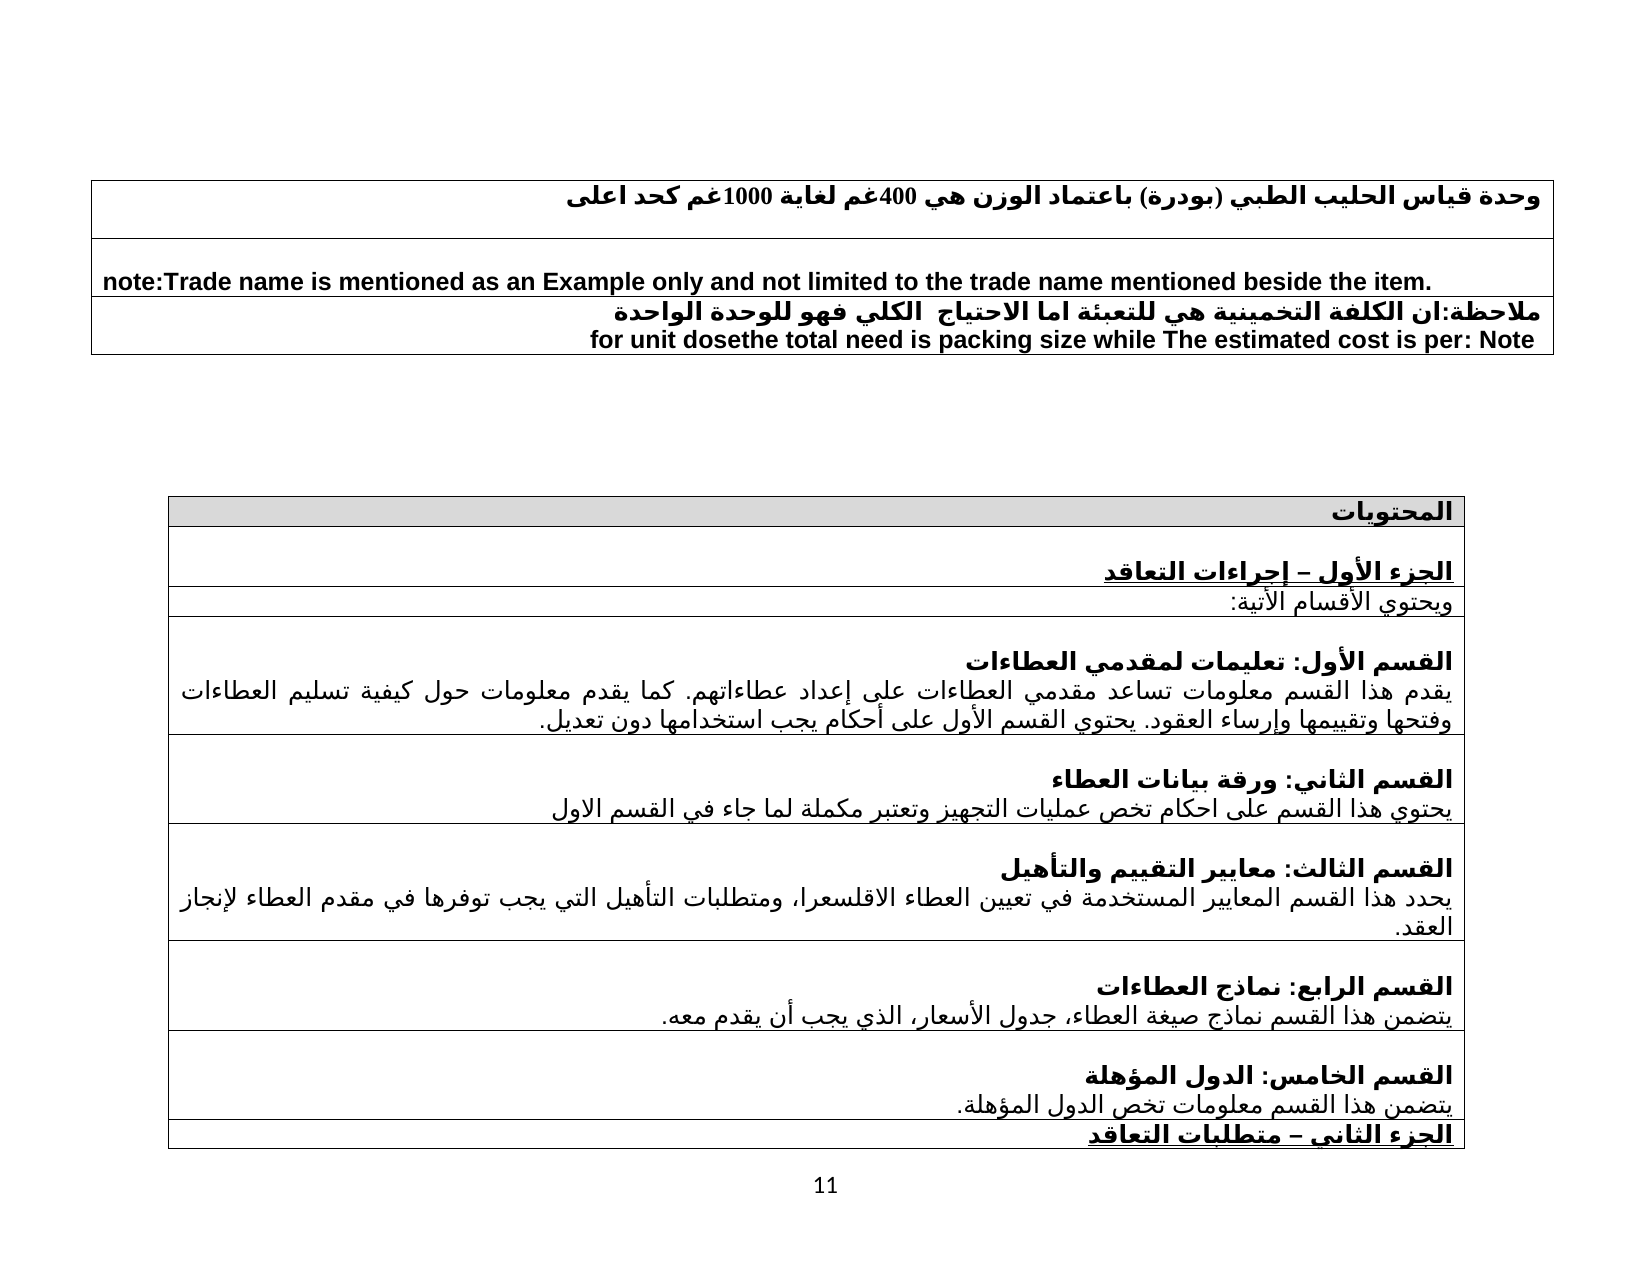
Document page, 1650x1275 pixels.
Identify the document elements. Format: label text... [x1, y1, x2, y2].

table_cell القسم الأول: تعليمات لمقدمي العطاءات يقدم هذا القسم معلومات تساعد مقدمي العطاءات على إعداد عطاءاتهم. كما يقدم معلومات حول كيفية تسليم العطاءات وفتحها وتقييمها وإرساء العقود. يحتوي القسم الأول على أحكام يجب استخدامها دون تعديل. [169, 617, 1464, 733]
table_cell note:Trade name is mentioned as an Example only and not limited to the trade name mentioned beside the item. [92, 239, 1553, 296]
table_cell ويحتوي الأقسام الأتية: [169, 587, 1464, 616]
table_cell الجزء الأول – إجراءات التعاقد [169, 527, 1464, 586]
table_cell وحدة قياس الحليب الطبي (بودرة) باعتماد الوزن هي 400غم لغاية 1000غم كحد اعلى [92, 181, 1553, 238]
table_header المحتويات [169, 497, 1464, 526]
table_cell القسم الثالث: معايير التقييم والتأهيل يحدد هذا القسم المعايير المستخدمة في تعيين العطاء الاقلسعرا، ومتطلبات التأهيل التي يجب توفرها في مقدم العطاء لإنجاز العقد. [169, 824, 1464, 940]
table_cell القسم الخامس: الدول المؤهلة يتضمن هذا القسم معلومات تخص الدول المؤهلة. [169, 1031, 1464, 1118]
table_cell الجزء الثاني – متطلبات التعاقد [169, 1120, 1464, 1148]
table_cell القسم الثاني: ورقة بيانات العطاء يحتوي هذا القسم على احكام تخص عمليات التجهيز وتعتبر مكملة لما جاء في القسم الاول [169, 735, 1464, 823]
table_cell القسم الرابع: نماذج العطاءات يتضمن هذا القسم نماذج صيغة العطاء، جدول الأسعار، الذي يجب أن يقدم معه. [169, 941, 1464, 1029]
table_cell ملاحظة:ان الكلفة التخمينية هي للتعبئة اما الاحتياج الكلي فهو للوحدة الواحدة for unit dosethe total need is packing size while The estimated cost is per: Note [92, 297, 1553, 354]
